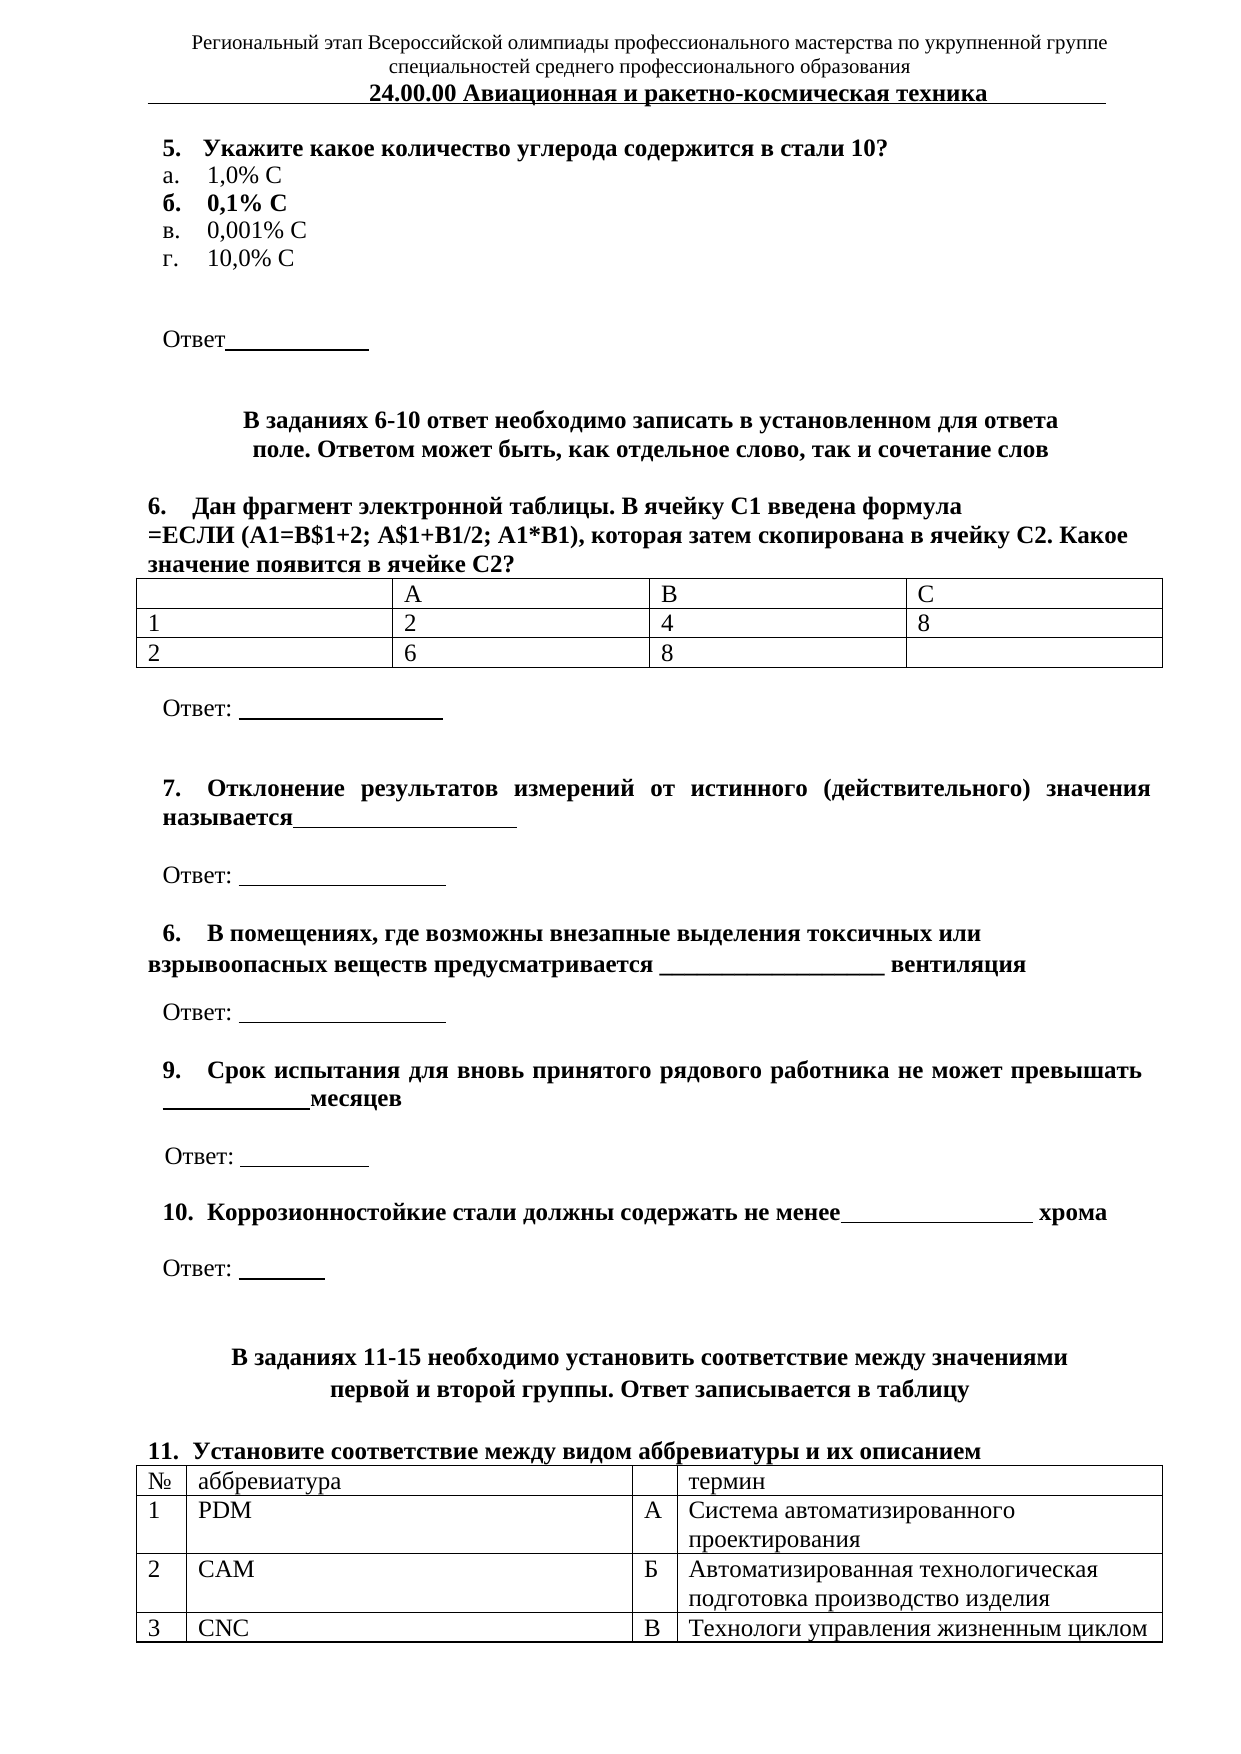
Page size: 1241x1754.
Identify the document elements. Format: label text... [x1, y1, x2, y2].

list В помещениях, где возможны внезапные выделения токсичных или взрывоопасных веществ предусматривается __________________ вентиляция [148, 918, 1152, 978]
table_header [137, 579, 392, 607]
table_cell 3 [137, 1613, 186, 1641]
text Ответ: [162, 997, 1152, 1026]
list 0,001% С [162, 217, 1152, 244]
table_cell CNC [187, 1613, 632, 1641]
list Установите соответствие между видом аббревиатуры и их описанием [148, 1436, 1152, 1465]
table_cell 6 [393, 638, 649, 667]
table_cell CAM [187, 1554, 632, 1612]
text В заданиях 11-15 необходимо установить соответствие между значениями первой и второй группы. Ответ записывается в таблицу [148, 1340, 1152, 1404]
text Ответ: [162, 698, 1152, 721]
table_cell Б [633, 1554, 677, 1612]
text В заданиях 6-10 ответ необходимо записать в установленном для ответа поле. Ответом может быть, как отдельное слово, так и сочетание слов [150, 406, 1152, 463]
table_cell PDM [187, 1496, 632, 1553]
table_cell 2 [137, 1554, 186, 1612]
list 0,1% С [162, 189, 1152, 217]
table_header аббревиатура [187, 1466, 632, 1494]
table_cell 1 [137, 609, 392, 637]
table_cell 8 [650, 638, 906, 667]
text Ответ: [162, 861, 1152, 889]
list 10,0% С [162, 244, 1152, 272]
text Ответ: [164, 1142, 1152, 1170]
list Дан фрагмент электронной таблицы. В ячейку C1 введена формула [148, 491, 1152, 520]
table_header № [137, 1466, 186, 1494]
table_cell Автоматизированная технологическая подготовка производство изделия [678, 1554, 1162, 1612]
list Коррозионностойкие стали должны содержать не менее хрома [162, 1198, 1152, 1226]
table_header [633, 1466, 677, 1494]
text Ответ [162, 324, 1152, 353]
table_cell 8 [907, 609, 1162, 637]
text =ЕСЛИ (A1=B$1+2; A$1+B1/2; A1*B1), которая затем скопирована в ячейку С2. Какое значение появится в ячейке С2? [148, 520, 1152, 578]
table_cell В [633, 1613, 677, 1641]
table_cell Система автоматизированного проектирования [678, 1496, 1162, 1553]
list Укажите какое количество углерода содержится в стали 10? [162, 134, 1152, 162]
list Срок испытания для вновь принятого рядового работника не может превышать месяцев [162, 1055, 1152, 1112]
table_cell [907, 638, 1162, 667]
table_header B [650, 579, 906, 607]
table_header A [393, 579, 649, 607]
table_cell 4 [650, 609, 906, 637]
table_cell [678, 1613, 1162, 1641]
table_cell 2 [137, 638, 392, 667]
text Ответ: [162, 1254, 1152, 1282]
list 1,0% С [162, 162, 1152, 189]
table_cell 1 [137, 1496, 186, 1553]
table_cell А [633, 1496, 677, 1553]
table_cell 2 [393, 609, 649, 637]
table_header C [907, 579, 1162, 607]
list Отклонение результатов измерений от истинного (действительного) значения называется [162, 774, 1152, 831]
table_header термин [678, 1466, 1162, 1494]
